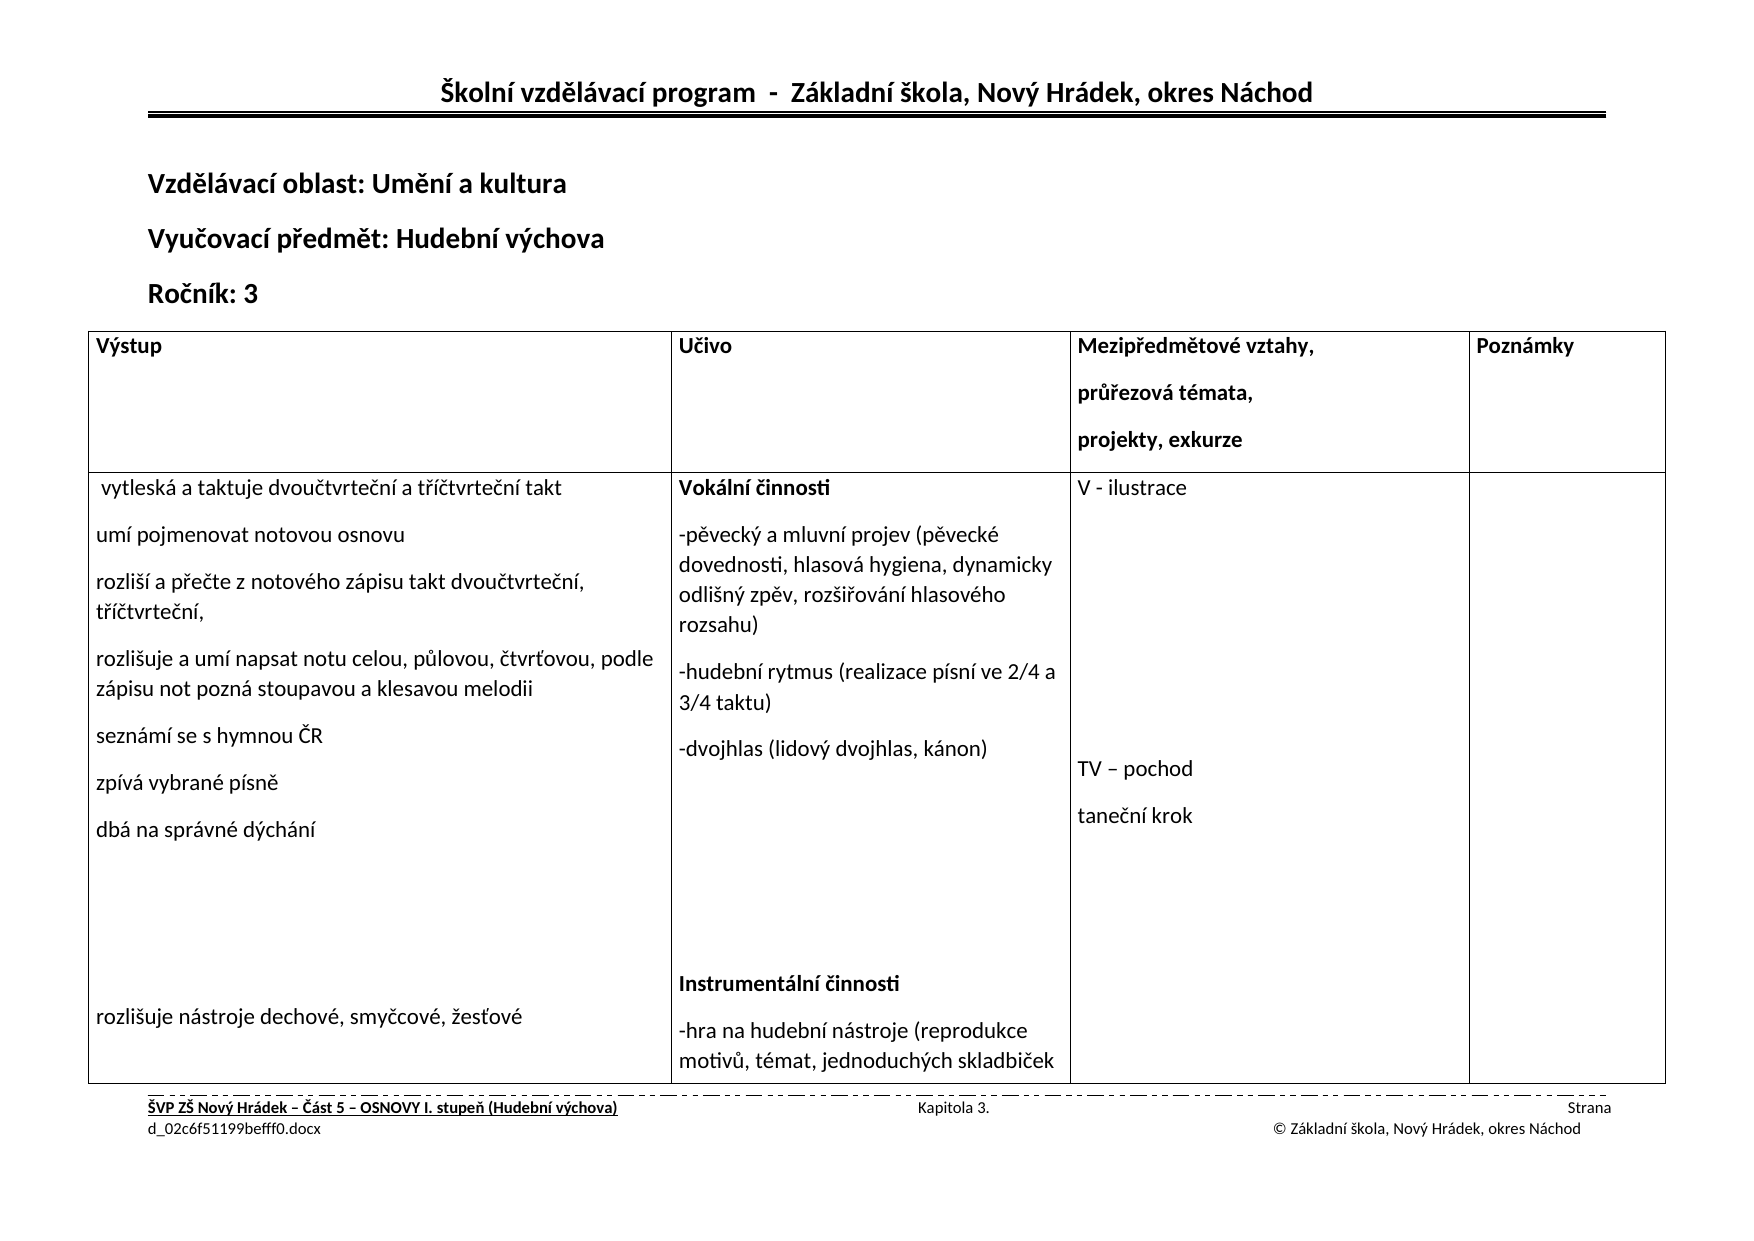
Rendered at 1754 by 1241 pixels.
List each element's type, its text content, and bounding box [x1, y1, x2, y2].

table_header Mezipředmětové vztahy, průřezová témata, projekty, exkurze [1071, 332, 1469, 472]
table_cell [1071, 473, 1469, 1082]
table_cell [89, 473, 671, 1082]
text Vzdělávací oblast: Umění a kultura [148, 165, 1606, 201]
table_header Výstup [89, 332, 671, 472]
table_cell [672, 473, 1070, 1082]
table_header Poznámky [1470, 332, 1665, 472]
text Ročník: 3 [148, 275, 1606, 311]
table_header Učivo [672, 332, 1070, 472]
text Vyučovací předmět: Hudební výchova [148, 220, 1606, 256]
table_cell [1470, 473, 1665, 1082]
